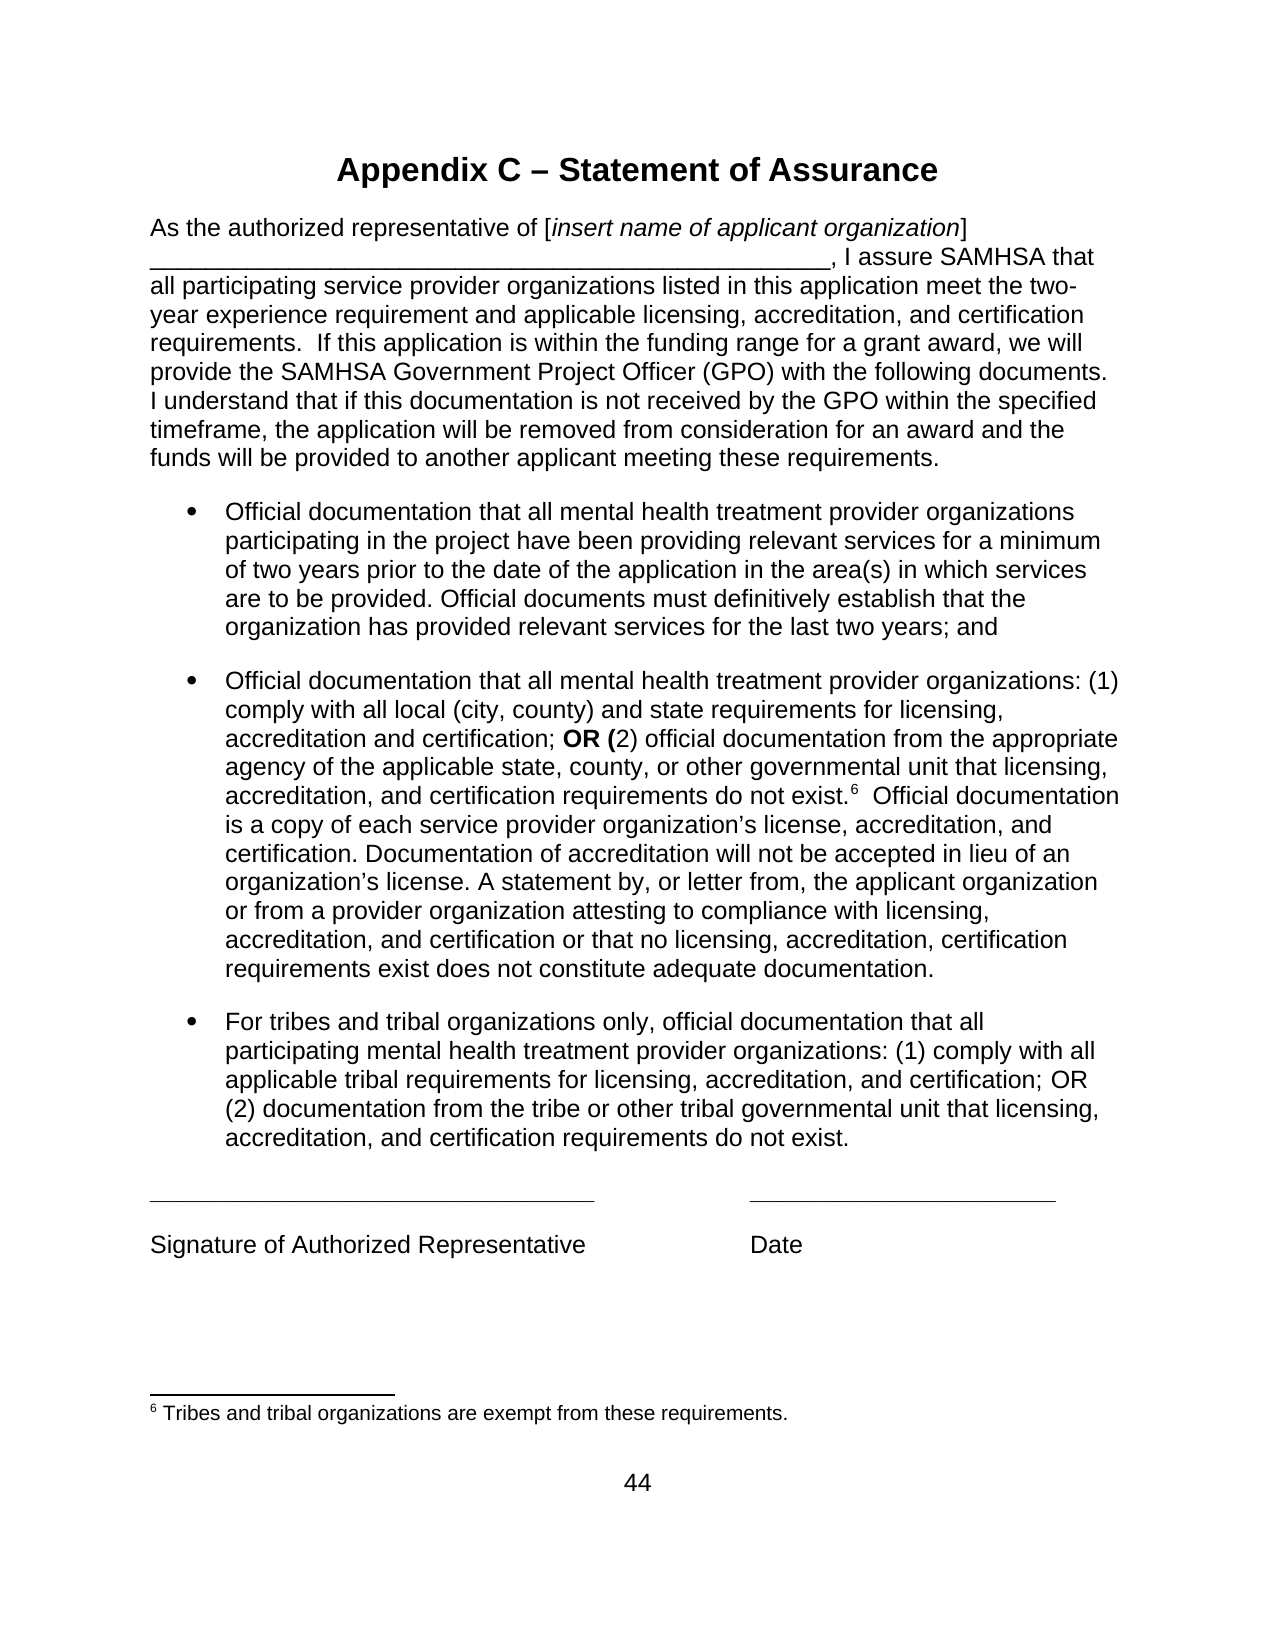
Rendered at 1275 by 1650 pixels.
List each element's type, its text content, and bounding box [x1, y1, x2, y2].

subtitle Appendix C – Statement of Assurance [150, 150, 1125, 188]
list For tribes and tribal organizations only, official documentation that all participating mental health treatment provider organizations: (1) comply with all applicable tribal requirements for licensing, accreditation, and certification; OR (2) documentation from the tribe or other tribal governmental unit that licensing, accreditation, and certification requirements do not exist. [187, 1007, 1125, 1151]
list Official documentation that all mental health treatment provider organizations: (1) comply with all local (city, county) and state requirements for licensing, accreditation and certification; OR (2) official documentation from the appropriate agency of the applicable state, county, or other governmental unit that licensing, accreditation, and certification requirements do not exist. Official documentation is a copy of each service provider organization’s license, accreditation, and certification. Documentation of accreditation will not be accepted in lieu of an organization’s license. A statement by, or letter from, the applicant organization or from a provider organization attesting to compliance with licensing, accreditation, and certification or that no licensing, accreditation, certification requirements exist does not constitute adequate documentation. [187, 666, 1125, 982]
text ________________________________ ______________________ [150, 1176, 1125, 1205]
text Signature of Authorized Representative Date [150, 1230, 1125, 1259]
text As the authorized representative of [insert name of applicant organization] _________________________________________________, I assure SAMHSA that all participating service provider organizations listed in this application meet the two-year experience requirement and applicable licensing, accreditation, and certification requirements. If this application is within the funding range for a grant award, we will provide the SAMHSA Government Project Officer (GPO) with the following documents. I understand that if this documentation is not received by the GPO within the specified timeframe, the application will be removed from consideration for an award and the funds will be provided to another applicant meeting these requirements. [150, 213, 1125, 472]
list Official documentation that all mental health treatment provider organizations participating in the project have been providing relevant services for a minimum of two years prior to the date of the application in the area(s) in which services are to be provided. Official documents must definitively establish that the organization has provided relevant services for the last two years; and [187, 497, 1125, 641]
